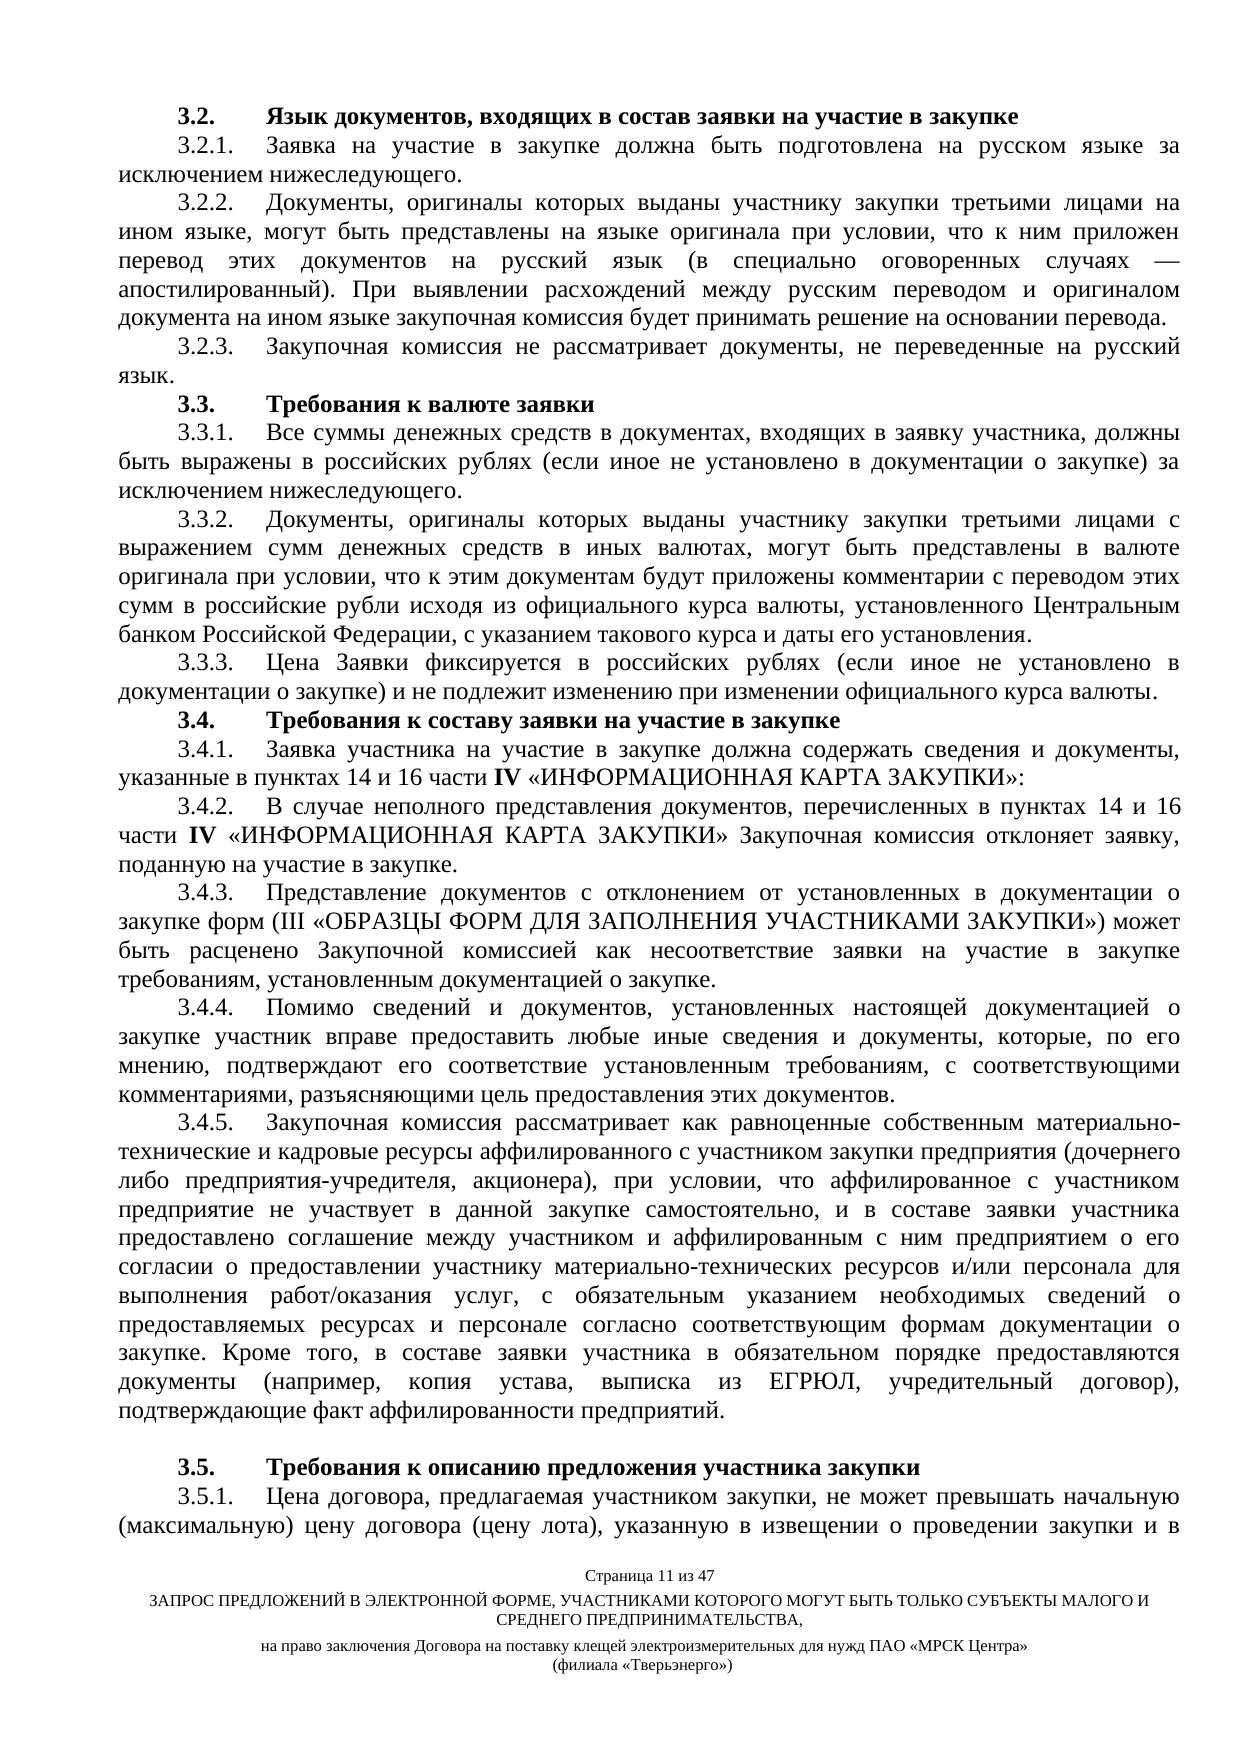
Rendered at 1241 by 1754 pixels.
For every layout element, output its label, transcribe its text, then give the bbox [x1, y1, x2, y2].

subtitle Заявка на участие в закупке должна быть подготовлена на русском языке за исключением нижеследующего. [118, 130, 1181, 187]
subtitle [118, 1481, 1181, 1539]
subtitle Требования к составу заявки на участие в закупке [118, 705, 1181, 734]
subtitle Язык документов, входящих в состав заявки на участие в закупке [118, 101, 1181, 130]
subtitle Закупочная комиссия не рассматривает документы, не переведенные на русский язык. [118, 331, 1181, 389]
subtitle Цена Заявки фиксируется в российских рублях (если иное не установлено в документации о закупке) и не подлежит изменению при изменении официального курса валюты. [118, 647, 1181, 705]
subtitle Документы, оригиналы которых выданы участнику закупки третьими лицами с выражением сумм денежных средств в иных валютах, могут быть представлены в валюте оригинала при условии, что к этим документам будут приложены комментарии с переводом этих сумм в российские рубли исходя из официального курса валюты, установленного Центральным банком Российской Федерации, с указанием такового курса и даты его установления. [118, 504, 1181, 647]
subtitle В случае неполного представления документов, перечисленных в пунктах 14 и 16 части IV «ИНФОРМАЦИОННАЯ КАРТА ЗАКУПКИ» Закупочная комиссия отклоняет заявку, поданную на участие в закупке. [118, 791, 1181, 877]
subtitle Требования к валюте заявки [118, 389, 1181, 417]
subtitle Представление документов с отклонением от установленных в документации о закупке форм (III «ОБРАЗЦЫ ФОРМ ДЛЯ ЗАПОЛНЕНИЯ УЧАСТНИКАМИ ЗАКУПКИ») может быть расценено Закупочной комиссией как несоответствие заявки на участие в закупке требованиям, установленным документацией о закупке. [118, 877, 1181, 992]
subtitle Заявка участника на участие в закупке должна содержать сведения и документы, указанные в пунктах 14 и 16 части IV «ИНФОРМАЦИОННАЯ КАРТА ЗАКУПКИ»: [118, 734, 1181, 791]
subtitle Требования к описанию предложения участника закупки [118, 1452, 1181, 1481]
subtitle Помимо сведений и документов, установленных настоящей документацией о закупке участник вправе предоставить любые иные сведения и документы, которые, по его мнению, подтверждают его соответствие установленным требованиям, с соответствующими комментариями, разъясняющими цель предоставления этих документов. [118, 992, 1181, 1107]
subtitle Документы, оригиналы которых выданы участнику закупки третьими лицами на ином языке, могут быть представлены на языке оригинала при условии, что к ним приложен перевод этих документов на русский язык (в специально оговоренных случаях — апостилированный). При выявлении расхождений между русским переводом и оригиналом документа на ином языке закупочная комиссия будет принимать решение на основании перевода. [118, 187, 1181, 331]
subtitle Закупочная комиссия рассматривает как равноценные собственным материально-технические и кадровые ресурсы аффилированного с участником закупки предприятия (дочернего либо предприятия-учредителя, акционера), при условии, что аффилированное с участником предприятие не участвует в данной закупке самостоятельно, и в составе заявки участника предоставлено соглашение между участником и аффилированным с ним предприятием о его согласии о предоставлении участнику материально-технических ресурсов и/или персонала для выполнения работ/оказания услуг, с обязательным указанием необходимых сведений о предоставляемых ресурсах и персонале согласно соответствующим формам документации о закупке. Кроме того, в составе заявки участника в обязательном порядке предоставляются документы (например, копия устава, выписка из ЕГРЮЛ, учредительный договор), подтверждающие факт аффилированности предприятий. [118, 1107, 1181, 1424]
subtitle Все суммы денежных средств в документах, входящих в заявку участника, должны быть выражены в российских рублях (если иное не установлено в документации о закупке) за исключением нижеследующего. [118, 417, 1181, 504]
